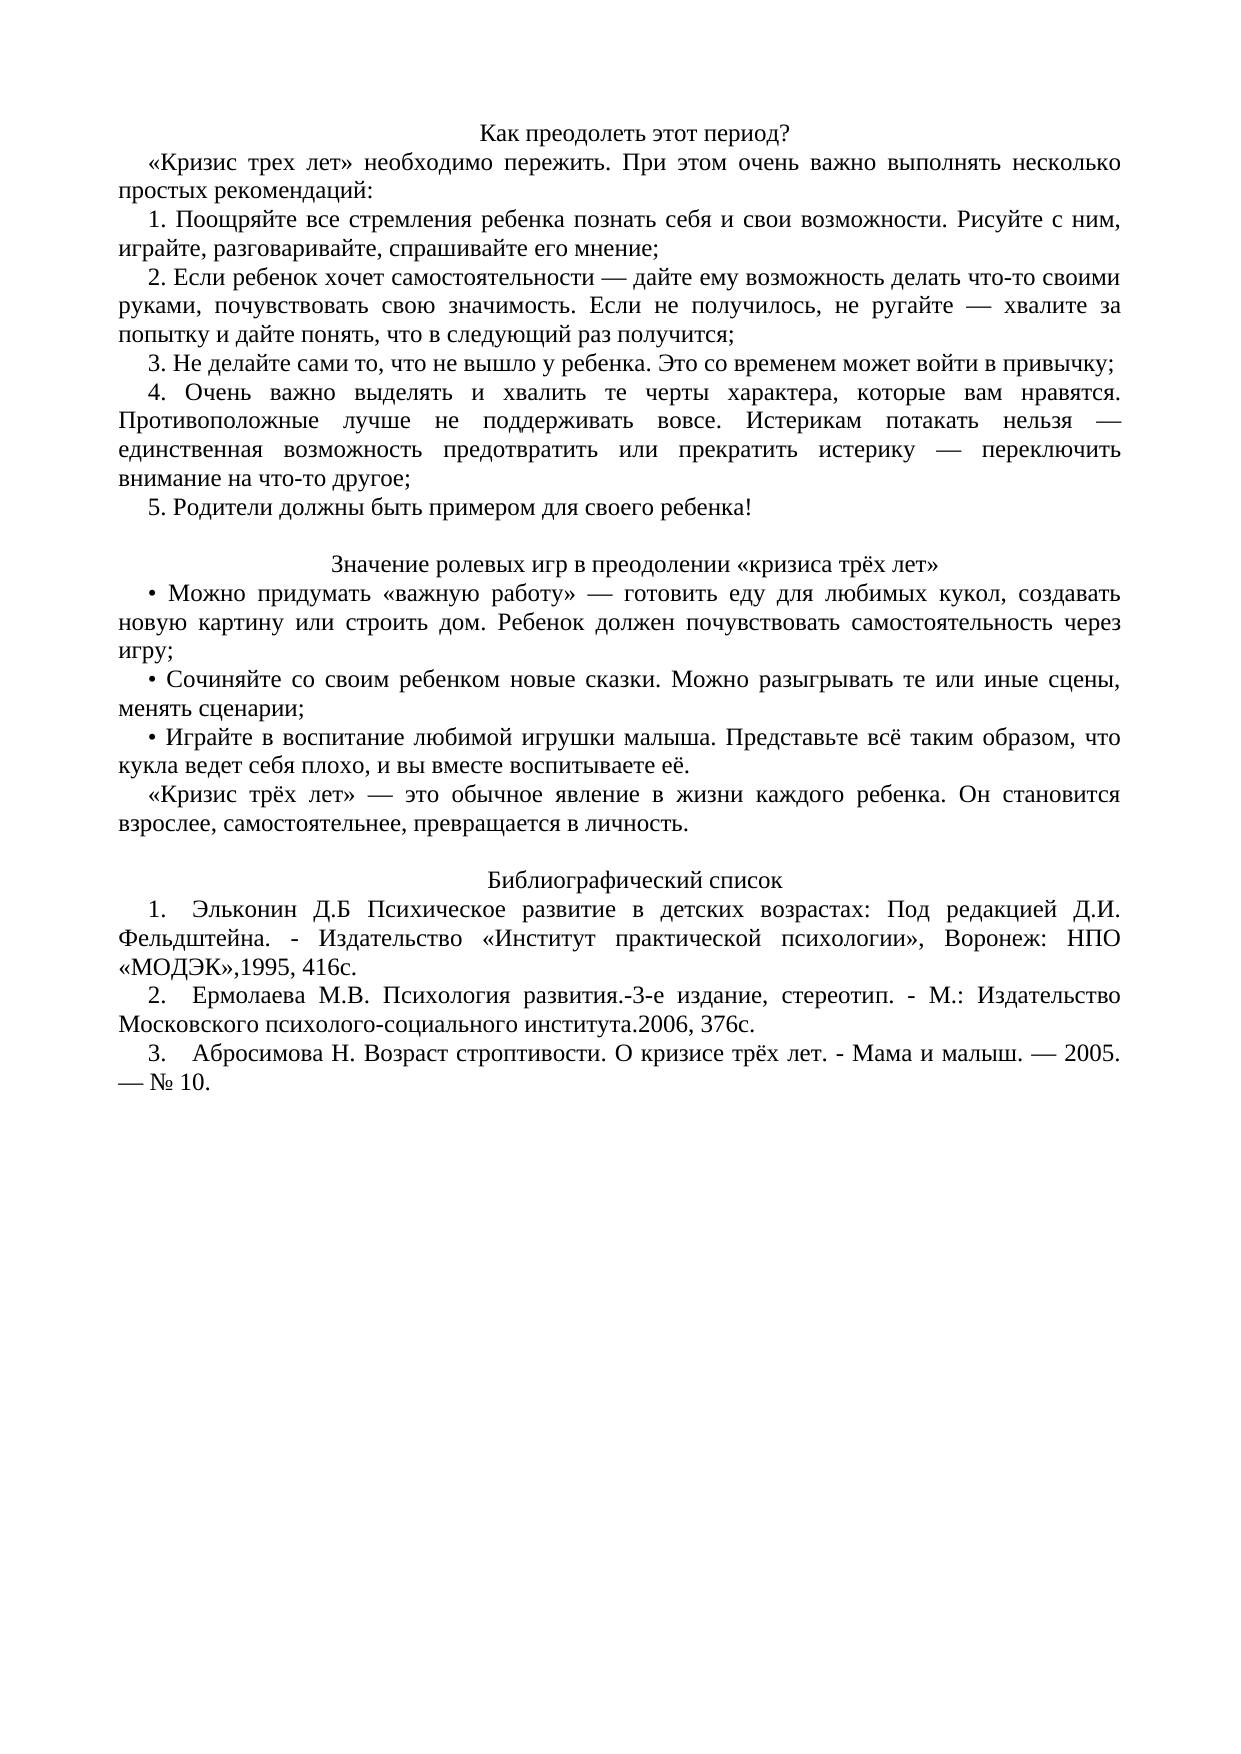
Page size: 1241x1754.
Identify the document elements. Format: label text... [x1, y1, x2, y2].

text 2. Если ребенок хочет самостоятельности — дайте ему возможность делать что-то своими руками, почувствовать свою значимость. Если не получилось, не ругайте — хвалите за попытку и дайте понять, что в следующий раз получится; [118, 262, 1122, 348]
text Значение ролевых игр в преодолении «кризиса трёх лет» [118, 549, 1122, 578]
text «Кризис трех лет» необходимо пережить. При этом очень важно выполнять несколько простых рекомендаций: [118, 147, 1122, 204]
text Библиографический список [118, 866, 1122, 894]
text 3. Не делайте сами то, что не вышло у ребенка. Это со временем может войти в привычку; [118, 348, 1122, 377]
text • Сочиняйте со своим ребенком новые сказки. Можно разыгрывать те или иные сцены, менять сценарии; [118, 664, 1122, 722]
list Абросимова Н. Возраст строптивости. О кризисе трёх лет. - Мама и малыш. — 2005. — № 10. [118, 1038, 1122, 1096]
text 5. Родители должны быть примером для своего ребенка! [118, 492, 1122, 521]
list Ермолаева М.В. Психология развития.-3-е издание, стереотип. - М.: Издательство Московского психолого-социального института.2006, 376с. [118, 981, 1122, 1038]
text • Можно придумать «важную работу» — готовить еду для любимых кукол, создавать новую картину или строить дом. Ребенок должен почувствовать самостоятельность через игру; [118, 578, 1122, 664]
text «Кризис трёх лет» — это обычное явление в жизни каждого ребенка. Он становится взрослее, самостоятельнее, превращается в личность. [118, 779, 1122, 837]
list Эльконин Д.Б Психическое развитие в детских возрастах: Под редакцией Д.И. Фельдштейна. - Издательство «Институт практической психологии», Воронеж: НПО «МОДЭК»,1995, 416с. [118, 894, 1122, 981]
text • Играйте в воспитание любимой игрушки малыша. Представьте всё таким образом, что кукла ведет себя плохо, и вы вместе воспитываете её. [118, 722, 1122, 779]
text 1. Поощряйте все стремления ребенка познать себя и свои возможности. Рисуйте с ним, играйте, разговаривайте, спрашивайте его мнение; [118, 204, 1122, 262]
text Как преодолеть этот период? [118, 118, 1122, 147]
text 4. Очень важно выделять и хвалить те черты характера, которые вам нравятся. Противоположные лучше не поддерживать вовсе. Истерикам потакать нельзя — единственная возможность предотвратить или прекратить истерику — переключить внимание на что-то другое; [118, 377, 1122, 492]
